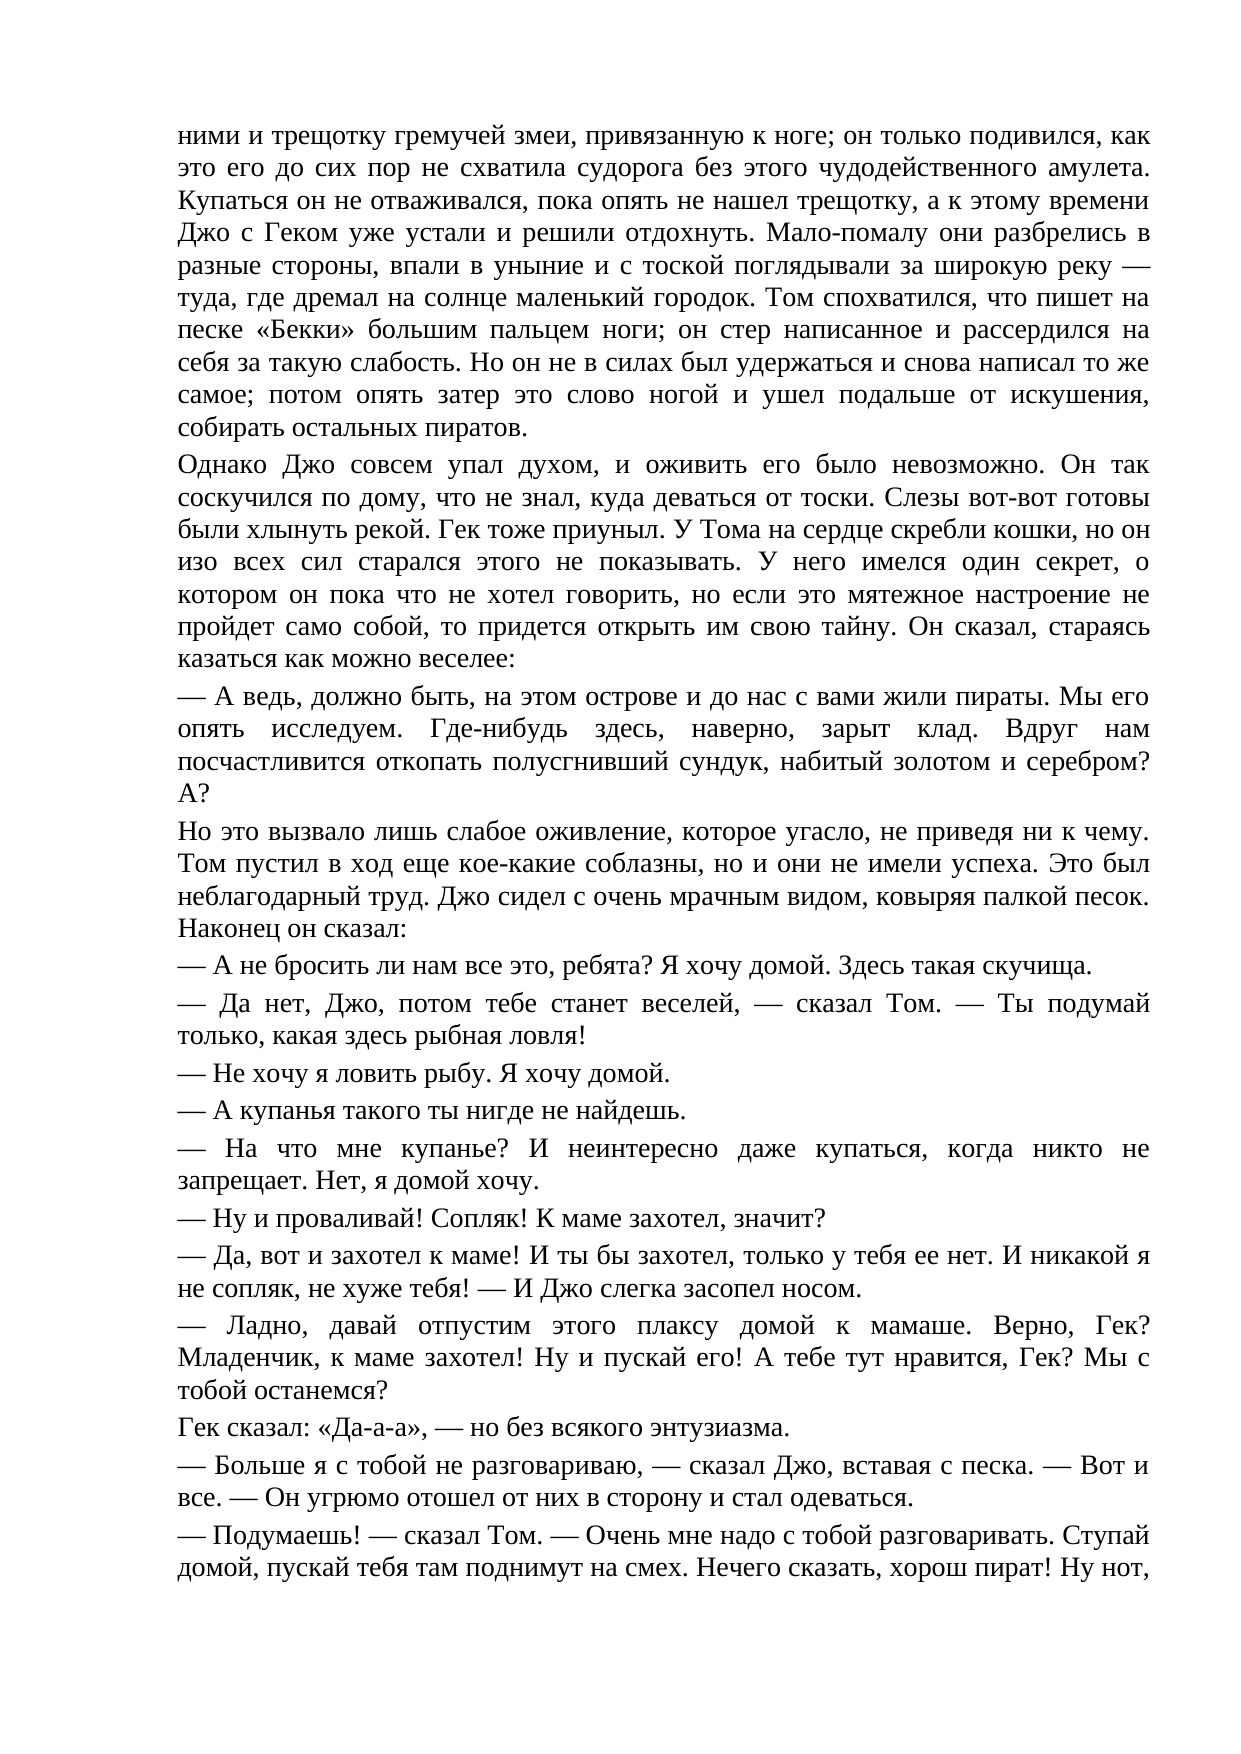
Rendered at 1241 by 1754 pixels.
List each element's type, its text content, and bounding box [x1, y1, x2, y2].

text — Ну и проваливай! Сопляк! К маме захотел, значит? [177, 1201, 1152, 1233]
text — Больше я с тобой не разговариваю, — сказал Джо, вставая с песка. — Вот и все. — Он угрюмо отошел от них в сторону и стал одеваться. [177, 1448, 1152, 1513]
text — На что мне купанье? И неинтересно даже купаться, когда никто не запрещает. Нет, я домой хочу. [177, 1131, 1152, 1196]
text — Не хочу я ловить рыбу. Я хочу домой. [177, 1056, 1152, 1088]
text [177, 118, 1152, 442]
text — А ведь, должно быть, на этом острове и до нас с вами жили пираты. Мы его опять исследуем. Где-нибудь здесь, наверно, зарыт клад. Вдруг нам посчастливится откопать полусгнивший сундук, набитый золотом и серебром? А? [177, 679, 1152, 809]
text Гек сказал: «Да-а-а», — но без всякого энтузиазма. [177, 1410, 1152, 1443]
text — Да, вот и захотел к маме! И ты бы захотел, только у тебя ее нет. И никакой я не сопляк, не хуже тебя! — И Джо слегка засопел носом. [177, 1238, 1152, 1303]
text Однако Джо совсем упал духом, и оживить его было невозможно. Он так соскучился по дому, что не знал, куда деваться от тоски. Слезы вот-вот готовы были хлынуть рекой. Гек тоже приуныл. У Тома на сердце скребли кошки, но он изо всех сил старался этого не показывать. У него имелся один секрет, о котором он пока что не хотел говорить, но если это мятежное настроение не пройдет само собой, то придется открыть им свою тайну. Он сказал, стараясь казаться как можно веселее: [177, 447, 1152, 674]
text Но это вызвало лишь слабое оживление, которое угасло, не приведя ни к чему. Том пустил в ход еще кое-какие соблазны, но и они не имели успеха. Это был неблагодарный труд. Джо сидел с очень мрачным видом, ковыряя палкой песок. Наконец он сказал: [177, 814, 1152, 943]
text — А не бросить ли нам все это, ребята? Я хочу домой. Здесь такая скучища. [177, 948, 1152, 981]
text — Да нет, Джо, потом тебе станет веселей, — сказал Том. — Ты подумай только, какая здесь рыбная ловля! [177, 986, 1152, 1051]
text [177, 1518, 1152, 1583]
text — А купанья такого ты нигде не найдешь. [177, 1093, 1152, 1126]
text — Ладно, давай отпустим этого плаксу домой к мамаше. Верно, Гек? Младенчик, к маме захотел! Ну и пускай его! А тебе тут нравится, Гек? Мы с тобой останемся? [177, 1308, 1152, 1405]
